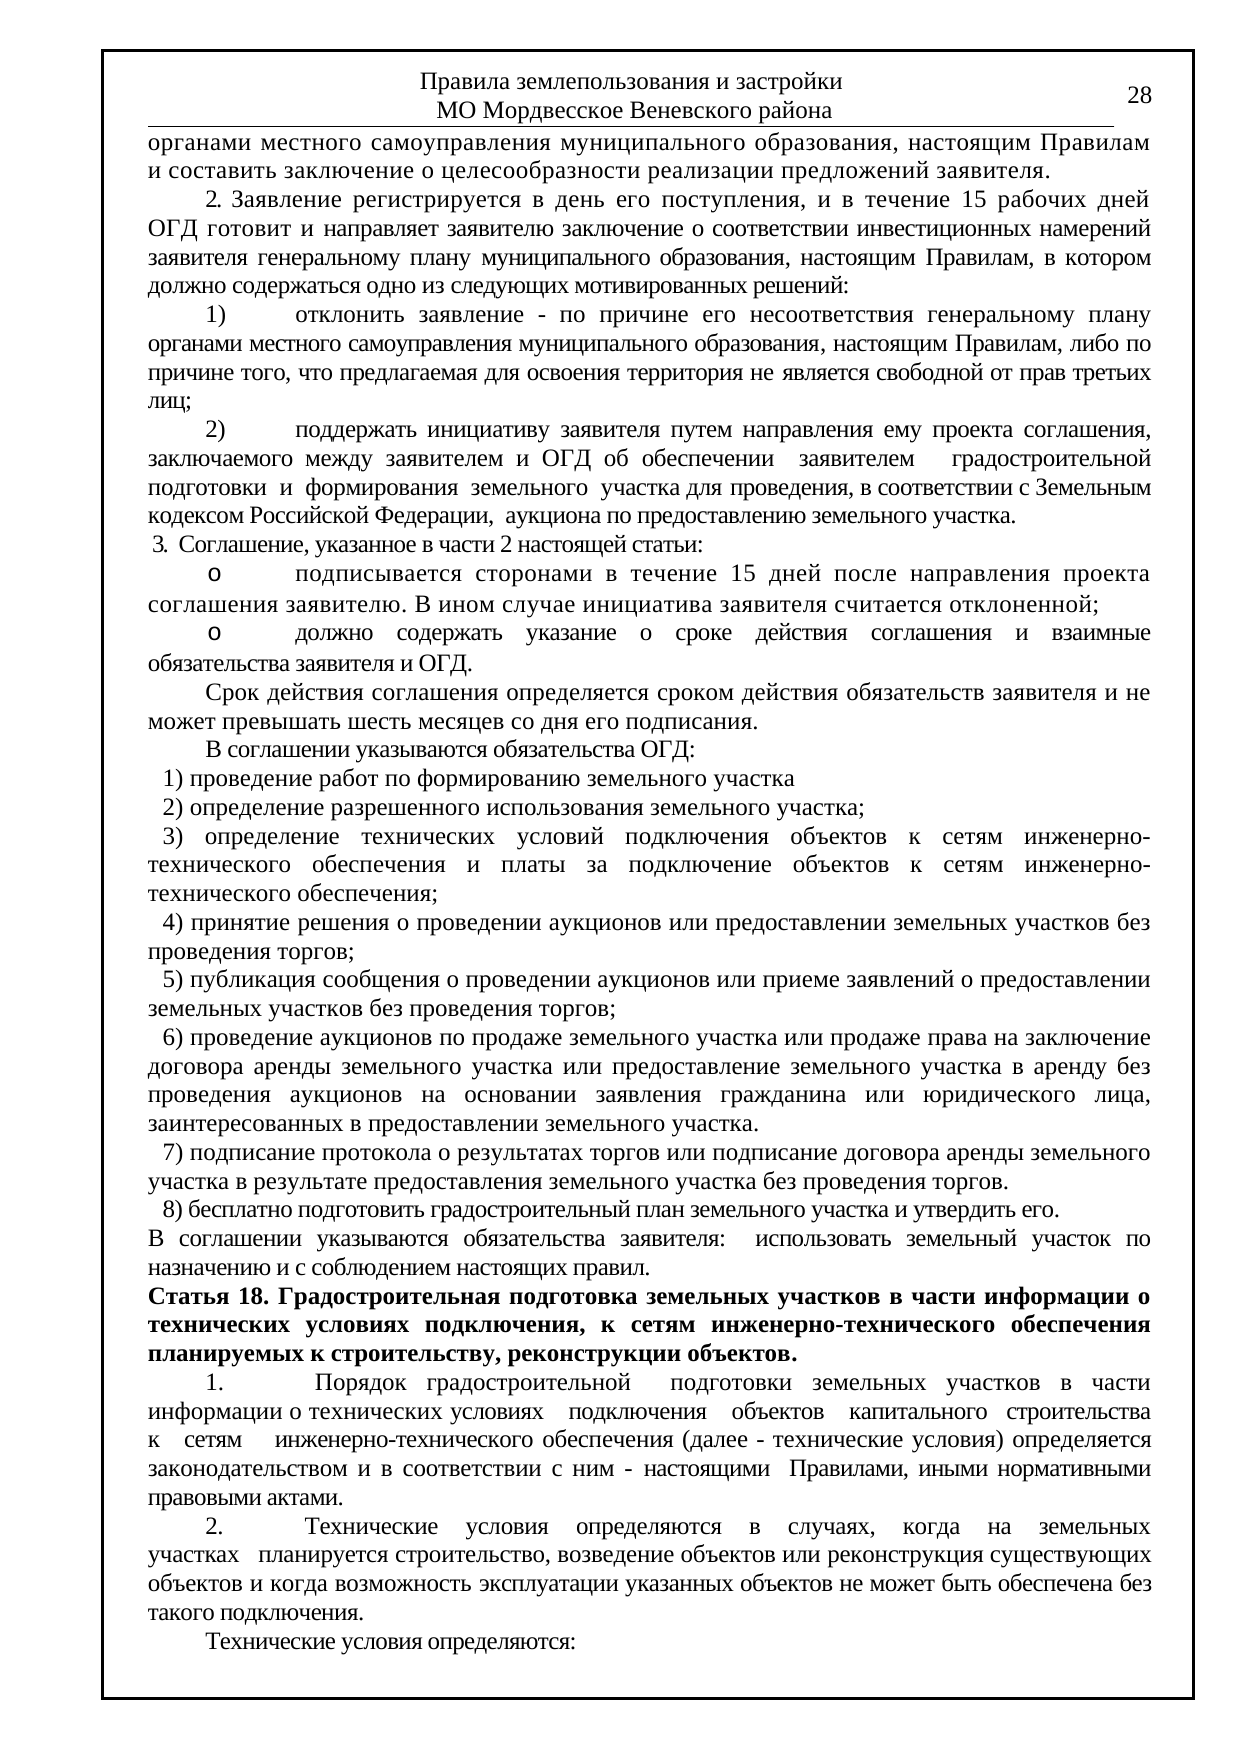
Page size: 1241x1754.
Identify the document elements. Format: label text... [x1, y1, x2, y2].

text 7) подписание протокола о результатах торгов или подписание договора аренды земельного участка в результате предоставления земельного участка без проведения торгов. [148, 1137, 1152, 1194]
text В соглашении указываются обязательства заявителя: использовать земельный участок по назначению и с соблюдением настоящих правил. [148, 1223, 1152, 1281]
list отклонить заявление - по причине его несоответствия генеральному плану органами местного самоуправления муниципального образования, настоящим Правилам, либо по причине того, что предлагаемая для освоения территория не является свободной от прав третьих лиц; [148, 299, 1152, 414]
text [148, 127, 1152, 184]
text Срок действия соглашения определяется сроком действия обязательств заявителя и не может превышать шесть месяцев со дня его подписания. [148, 677, 1152, 734]
list Порядок градостроительной подготовки земельных участков в части информации о технических условиях подключения объектов капитального строительства к сетям инженерно-технического обеспечения (далее - технические условия) определяется законодательством и в соответствии с ним - настоящими Правилами, иными нормативными правовыми актами. [148, 1367, 1152, 1511]
list поддержать инициативу заявителя путем направления ему проекта соглашения, заключаемого между заявителем и ОГД об обеспечении заявителем градостроительной подготовки и формирования земельного участка для проведения, в соответствии с Земельным кодексом Российской Федерации, аукциона по предоставлению земельного участка. [148, 414, 1152, 529]
text 3) определение технических условий подключения объектов к сетям инженерно-технического обеспечения и платы за подключение объектов к сетям инженерно-технического обеспечения; [148, 821, 1152, 907]
text 8) бесплатно подготовить градостроительный план земельного участка и утвердить его. [148, 1194, 1152, 1223]
text подписывается сторонами в течение 15 дней после направления проекта соглашения заявителю. В ином случае инициатива заявителя считается отклоненной; [148, 558, 1152, 617]
list Технические условия определяются в случаях, когда на земельных участках планируется строительство, возведение объектов или реконструкция существующих объектов и когда возможность эксплуатации указанных объектов не может быть обеспечена без такого подключения. [148, 1511, 1152, 1626]
text 1) проведение работ по формированию земельного участка [148, 763, 1152, 792]
text 3. Соглашение, указанное в части 2 настоящей статьи: [148, 529, 1152, 558]
text 2. Заявление регистрируется в день его поступления, и в течение 15 рабочих дней ОГД готовит и направляет заявителю заключение о соответствии инвестиционных намерений заявителя генеральному плану муниципального образования, настоящим Правилам, в котором должно содержаться одно из следующих мотивированных решений: [148, 184, 1152, 299]
text 6) проведение аукционов по продаже земельного участка или продаже права на заключение договора аренды земельного участка или предоставление земельного участка в аренду без проведения аукционов на основании заявления гражданина или юридического лица, заинтересованных в предоставлении земельного участка. [148, 1022, 1152, 1137]
text 5) публикация сообщения о проведении аукционов или приеме заявлений о предоставлении земельных участков без проведения торгов; [148, 964, 1152, 1022]
text должно содержать указание о сроке действия соглашения и взаимные обязательства заявителя и ОГД. [148, 617, 1152, 677]
text 4) принятие решения о проведении аукционов или предоставлении земельных участков без проведения торгов; [148, 907, 1152, 964]
text 2) определение разрешенного использования земельного участка; [148, 792, 1152, 821]
text Технические условия определяются: [148, 1626, 1152, 1654]
text В соглашении указываются обязательства ОГД: [148, 734, 1152, 763]
subtitle Статья 18. Градостроительная подготовка земельных участков в части информации о технических условиях подключения, к сетям инженерно-технического обеспечения планируемых к строительству, реконструкции объектов. [148, 1281, 1152, 1367]
